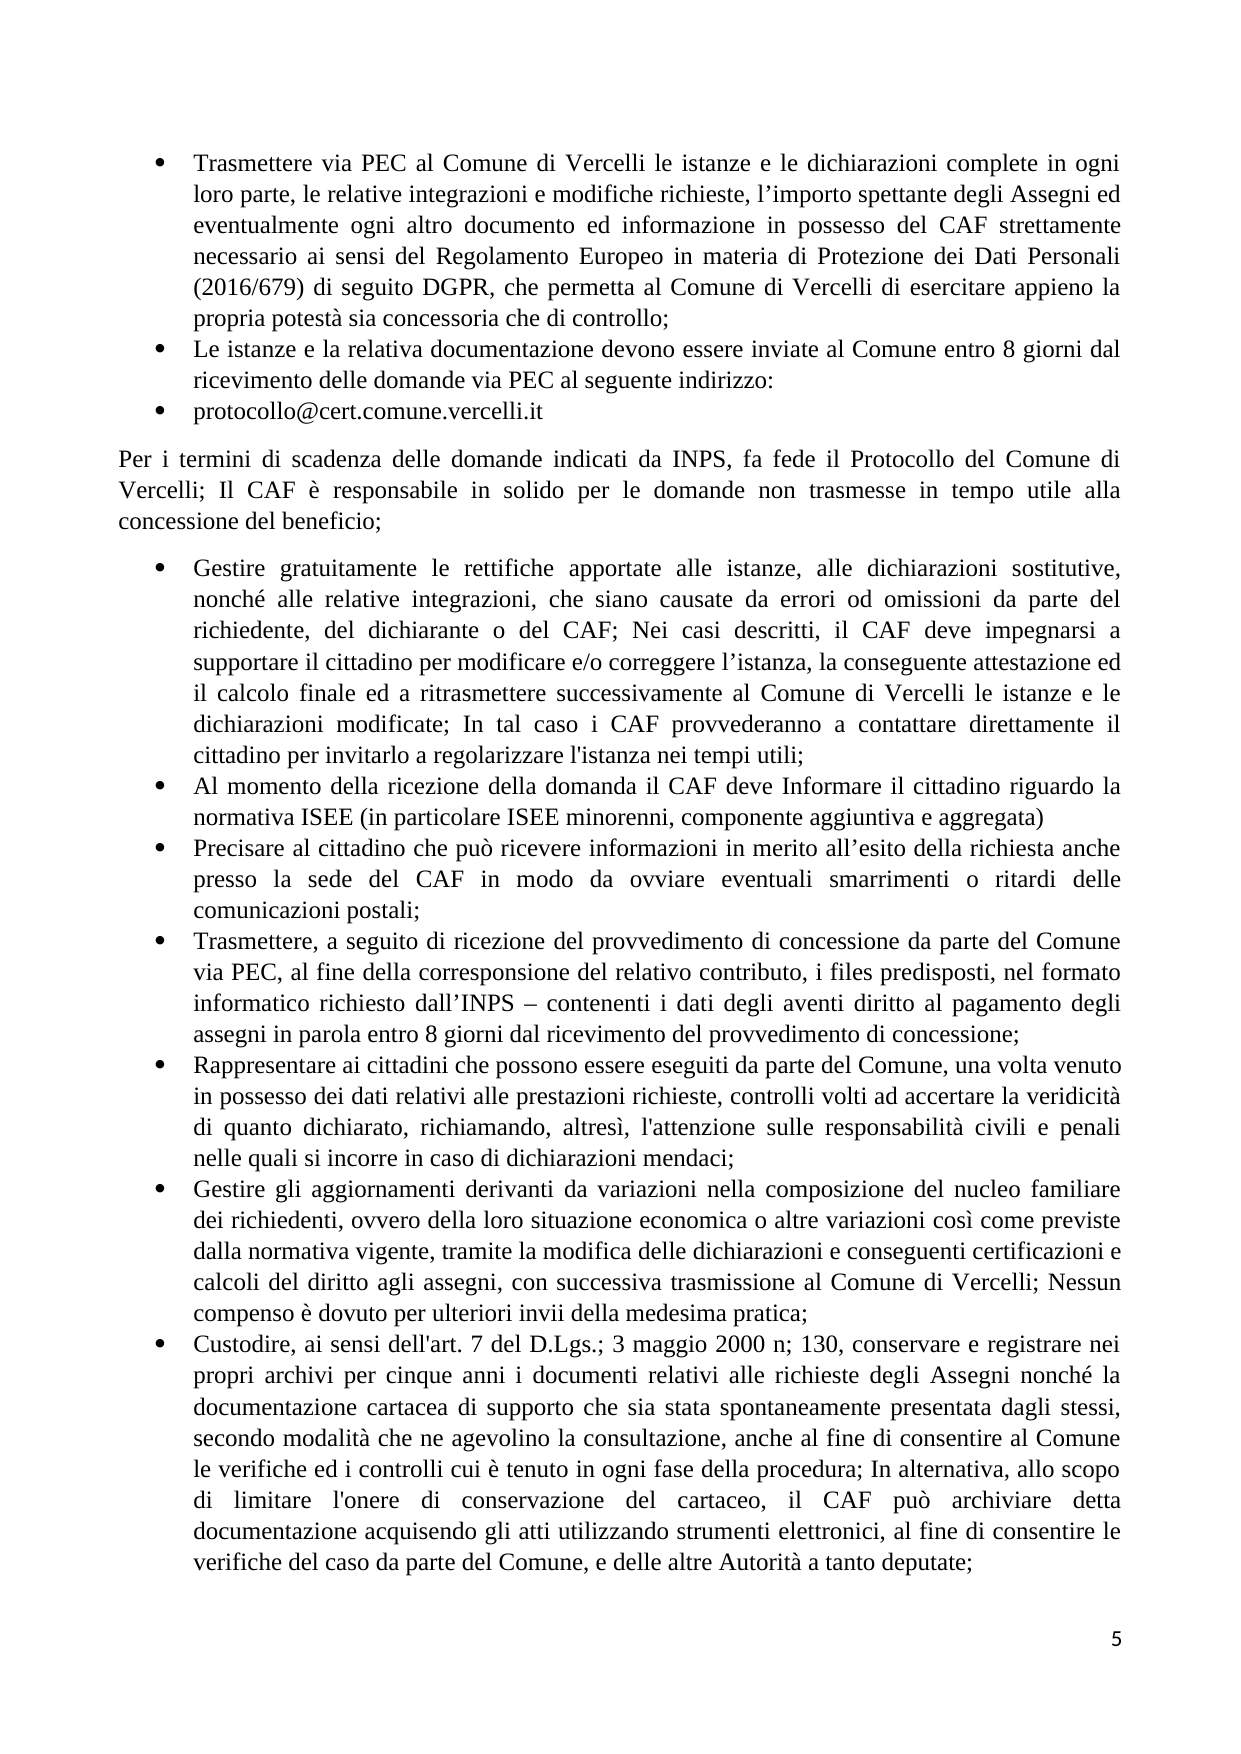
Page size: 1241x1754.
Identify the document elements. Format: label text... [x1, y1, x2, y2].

list Gestire gli aggiornamenti derivanti da variazioni nella composizione del nucleo familiare dei richiedenti, ovvero della loro situazione economica o altre variazioni così come previste dalla normativa vigente, tramite la modifica delle dichiarazioni e conseguenti certificazioni e calcoli del diritto agli assegni, con successiva trasmissione al Comune di Vercelli; Nessun compenso è dovuto per ulteriori invii della medesima pratica; [156, 1174, 1122, 1327]
list Trasmettere, a seguito di ricezione del provvedimento di concessione da parte del Comune via PEC, al fine della corresponsione del relativo contributo, i files predisposti, nel formato informatico richiesto dall’INPS – contenenti i dati degli aventi diritto al pagamento degli assegni in parola entro 8 giorni dal ricevimento del provvedimento di concessione; [156, 926, 1122, 1048]
list Al momento della ricezione della domanda il CAF deve Informare il cittadino riguardo la normativa ISEE (in particolare ISEE minorenni, componente aggiuntiva e aggregata) [156, 771, 1122, 831]
list protocollo@cert.comune.vercelli.it [156, 396, 1122, 425]
text Per i termini di scadenza delle domande indicati da INPS, fa fede il Protocollo del Comune di Vercelli; Il CAF è responsabile in solido per le domande non trasmesse in tempo utile alla concessione del beneficio; [118, 444, 1122, 534]
list Gestire gratuitamente le rettifiche apportate alle istanze, alle dichiarazioni sostitutive, nonché alle relative integrazioni, che siano causate da errori od omissioni da parte del richiedente, del dichiarante o del CAF; Nei casi descritti, il CAF deve impegnarsi a supportare il cittadino per modificare e/o correggere l’istanza, la conseguente attestazione ed il calcolo finale ed a ritrasmettere successivamente al Comune di Vercelli le istanze e le dichiarazioni modificate; In tal caso i CAF provvederanno a contattare direttamente il cittadino per invitarlo a regolarizzare l'istanza nei tempi utili; [156, 553, 1122, 768]
list Le istanze e la relativa documentazione devono essere inviate al Comune entro 8 giorni dal ricevimento delle domande via PEC al seguente indirizzo: [156, 334, 1122, 394]
list Rappresentare ai cittadini che possono essere eseguiti da parte del Comune, una volta venuto in possesso dei dati relativi alle prestazioni richieste, controlli volti ad accertare la veridicità di quanto dichiarato, richiamando, altresì, l'attenzione sulle responsabilità civili e penali nelle quali si incorre in caso di dichiarazioni mendaci; [156, 1050, 1122, 1172]
list Trasmettere via PEC al Comune di Vercelli le istanze e le dichiarazioni complete in ogni loro parte, le relative integrazioni e modifiche richieste, l’importo spettante degli Assegni ed eventualmente ogni altro documento ed informazione in possesso del CAF strettamente necessario ai sensi del Regolamento Europeo in materia di Protezione dei Dati Personali (2016/679) di seguito DGPR, che permetta al Comune di Vercelli di esercitare appieno la propria potestà sia concessoria che di controllo; [156, 148, 1122, 332]
list Custodire, ai sensi dell'art. 7 del D.Lgs.; 3 maggio 2000 n; 130, conservare e registrare nei propri archivi per cinque anni i documenti relativi alle richieste degli Assegni nonché la documentazione cartacea di supporto che sia stata spontaneamente presentata dagli stessi, secondo modalità che ne agevolino la consultazione, anche al fine di consentire al Comune le verifiche ed i controlli cui è tenuto in ogni fase della procedura; In alternativa, allo scopo di limitare l'onere di conservazione del cartaceo, il CAF può archiviare detta documentazione acquisendo gli atti utilizzando strumenti elettronici, al fine di consentire le verifiche del caso da parte del Comune, e delle altre Autorità a tanto deputate; [156, 1329, 1122, 1576]
list Precisare al cittadino che può ricevere informazioni in merito all’esito della richiesta anche presso la sede del CAF in modo da ovviare eventuali smarrimenti o ritardi delle comunicazioni postali; [156, 833, 1122, 924]
